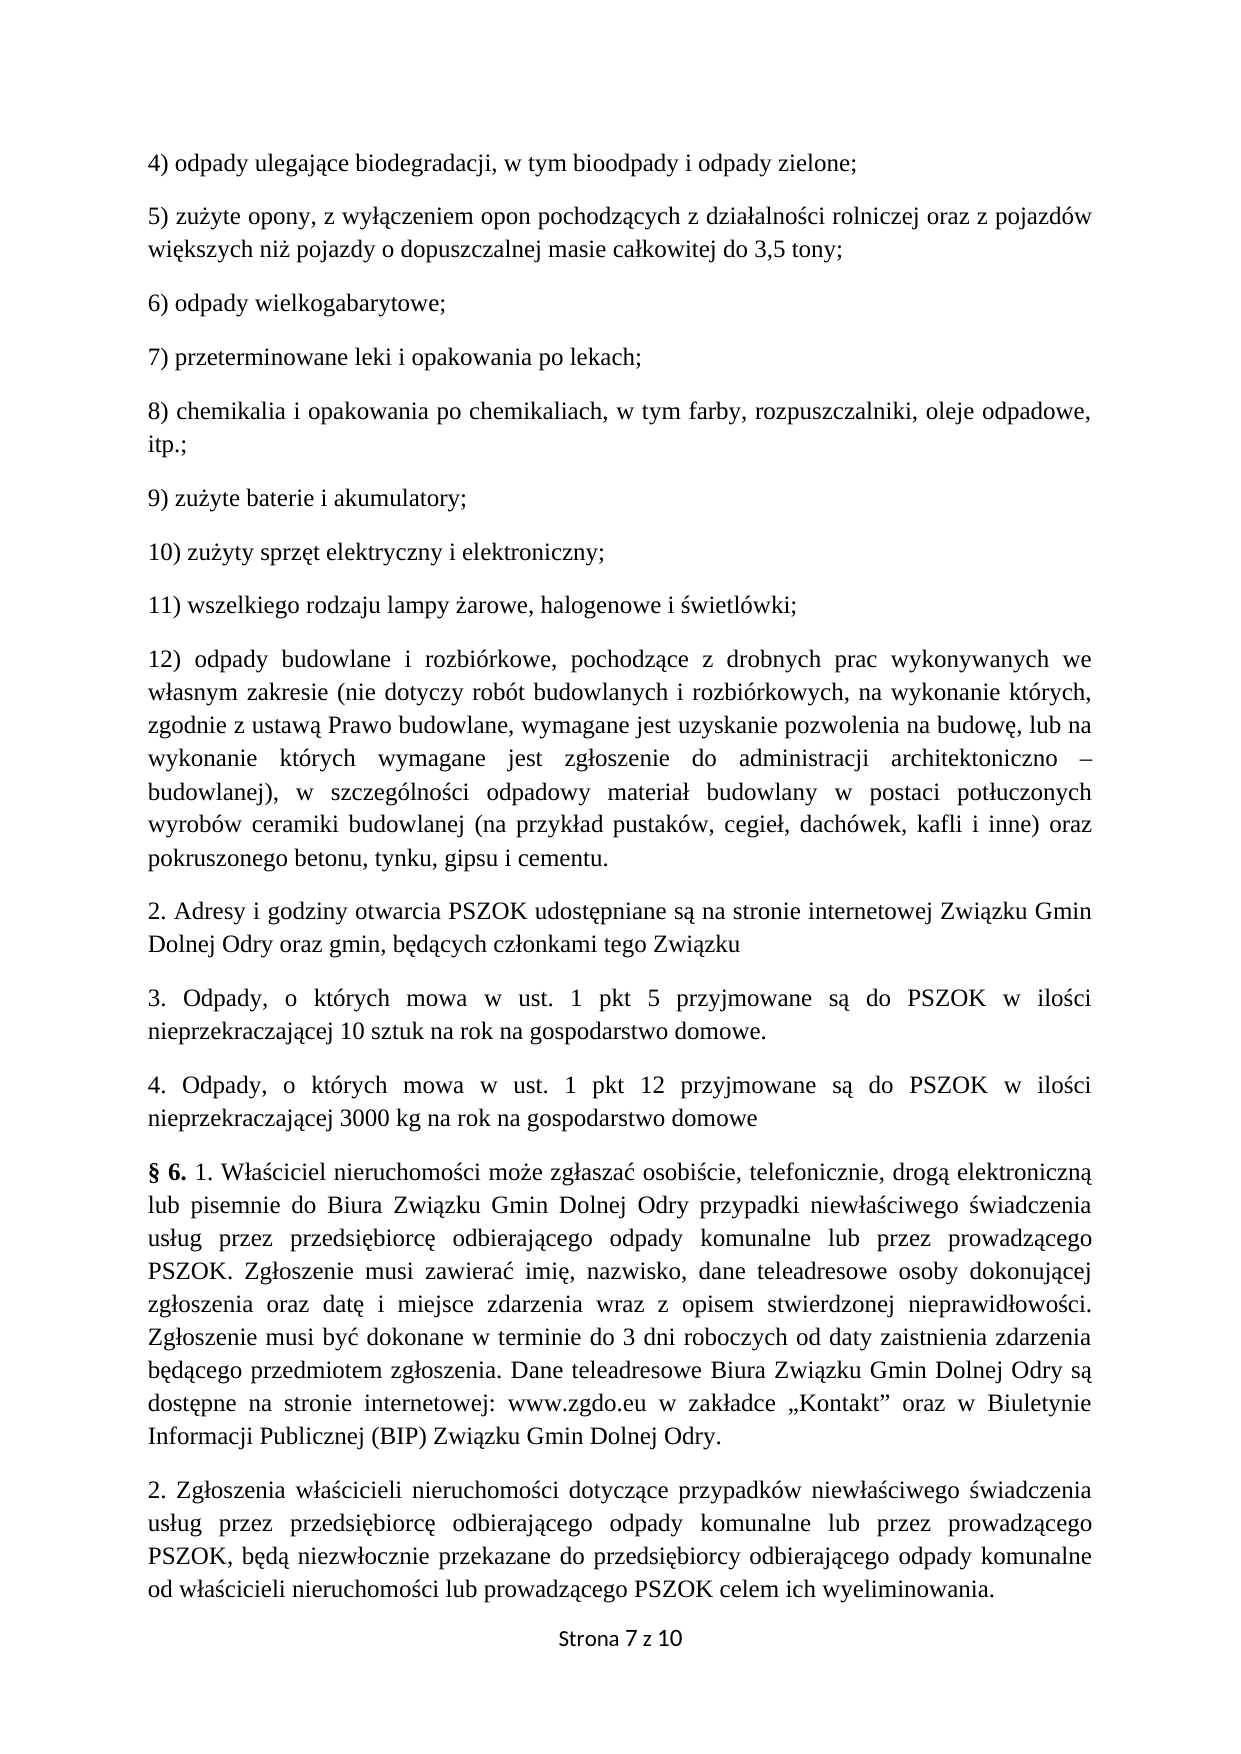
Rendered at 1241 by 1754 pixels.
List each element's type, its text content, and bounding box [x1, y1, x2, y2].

text 6) odpady wielkogabarytowe; [148, 288, 1093, 317]
text 4. Odpady, o których mowa w ust. 1 pkt 12 przyjmowane są do PSZOK w ilości nieprzekraczającej 3000 kg na rok na gospodarstwo domowe [148, 1070, 1093, 1132]
text § 6. 1. Właściciel nieruchomości może zgłaszać osobiście, telefonicznie, drogą elektroniczną lub pisemnie do Biura Związku Gmin Dolnej Odry przypadki niewłaściwego świadczenia usług przez przedsiębiorcę odbierającego odpady komunalne lub przez prowadzącego PSZOK. Zgłoszenie musi zawierać imię, nazwisko, dane teleadresowe osoby dokonującej zgłoszenia oraz datę i miejsce zdarzenia wraz z opisem stwierdzonej nieprawidłowości. Zgłoszenie musi być dokonane w terminie do 3 dni roboczych od daty zaistnienia zdarzenia będącego przedmiotem zgłoszenia. Dane teleadresowe Biura Związku Gmin Dolnej Odry są dostępne na stronie internetowej: www.zgdo.eu w zakładce „Kontakt” oraz w Biuletynie Informacji Publicznej (BIP) Związku Gmin Dolnej Odry. [148, 1157, 1093, 1450]
text 9) zużyte baterie i akumulatory; [148, 483, 1093, 512]
text 2. Adresy i godziny otwarcia PSZOK udostępniane są na stronie internetowej Związku Gmin Dolnej Odry oraz gmin, będących członkami tego Związku [148, 896, 1093, 958]
text 10) zużyty sprzęt elektryczny i elektroniczny; [148, 537, 1093, 566]
text 2. Zgłoszenia właścicieli nieruchomości dotyczące przypadków niewłaściwego świadczenia usług przez przedsiębiorcę odbierającego odpady komunalne lub przez prowadzącego PSZOK, będą niezwłocznie przekazane do przedsiębiorcy odbierającego odpady komunalne od właścicieli nieruchomości lub prowadzącego PSZOK celem ich wyeliminowania. [148, 1475, 1093, 1603]
text 3. Odpady, o których mowa w ust. 1 pkt 5 przyjmowane są do PSZOK w ilości nieprzekraczającej 10 sztuk na rok na gospodarstwo domowe. [148, 983, 1093, 1045]
text 12) odpady budowlane i rozbiórkowe, pochodzące z drobnych prac wykonywanych we własnym zakresie (nie dotyczy robót budowlanych i rozbiórkowych, na wykonanie których, zgodnie z ustawą Prawo budowlane, wymagane jest uzyskanie pozwolenia na budowę, lub na wykonanie których wymagane jest zgłoszenie do administracji architektoniczno – budowlanej), w szczególności odpadowy materiał budowlany w postaci potłuczonych wyrobów ceramiki budowlanej (na przykład pustaków, cegieł, dachówek, kafli i inne) oraz pokruszonego betonu, tynku, gipsu i cementu. [148, 644, 1093, 871]
text 11) wszelkiego rodzaju lampy żarowe, halogenowe i świetlówki; [148, 591, 1093, 619]
text 4) odpady ulegające biodegradacji, w tym bioodpady i odpady zielone; [148, 148, 1093, 176]
text 7) przeterminowane leki i opakowania po lekach; [148, 342, 1093, 371]
text 5) zużyte opony, z wyłączeniem opon pochodzących z działalności rolniczej oraz z pojazdów większych niż pojazdy o dopuszczalnej masie całkowitej do 3,5 tony; [148, 201, 1093, 263]
text 8) chemikalia i opakowania po chemikaliach, w tym farby, rozpuszczalniki, oleje odpadowe, itp.; [148, 396, 1093, 458]
